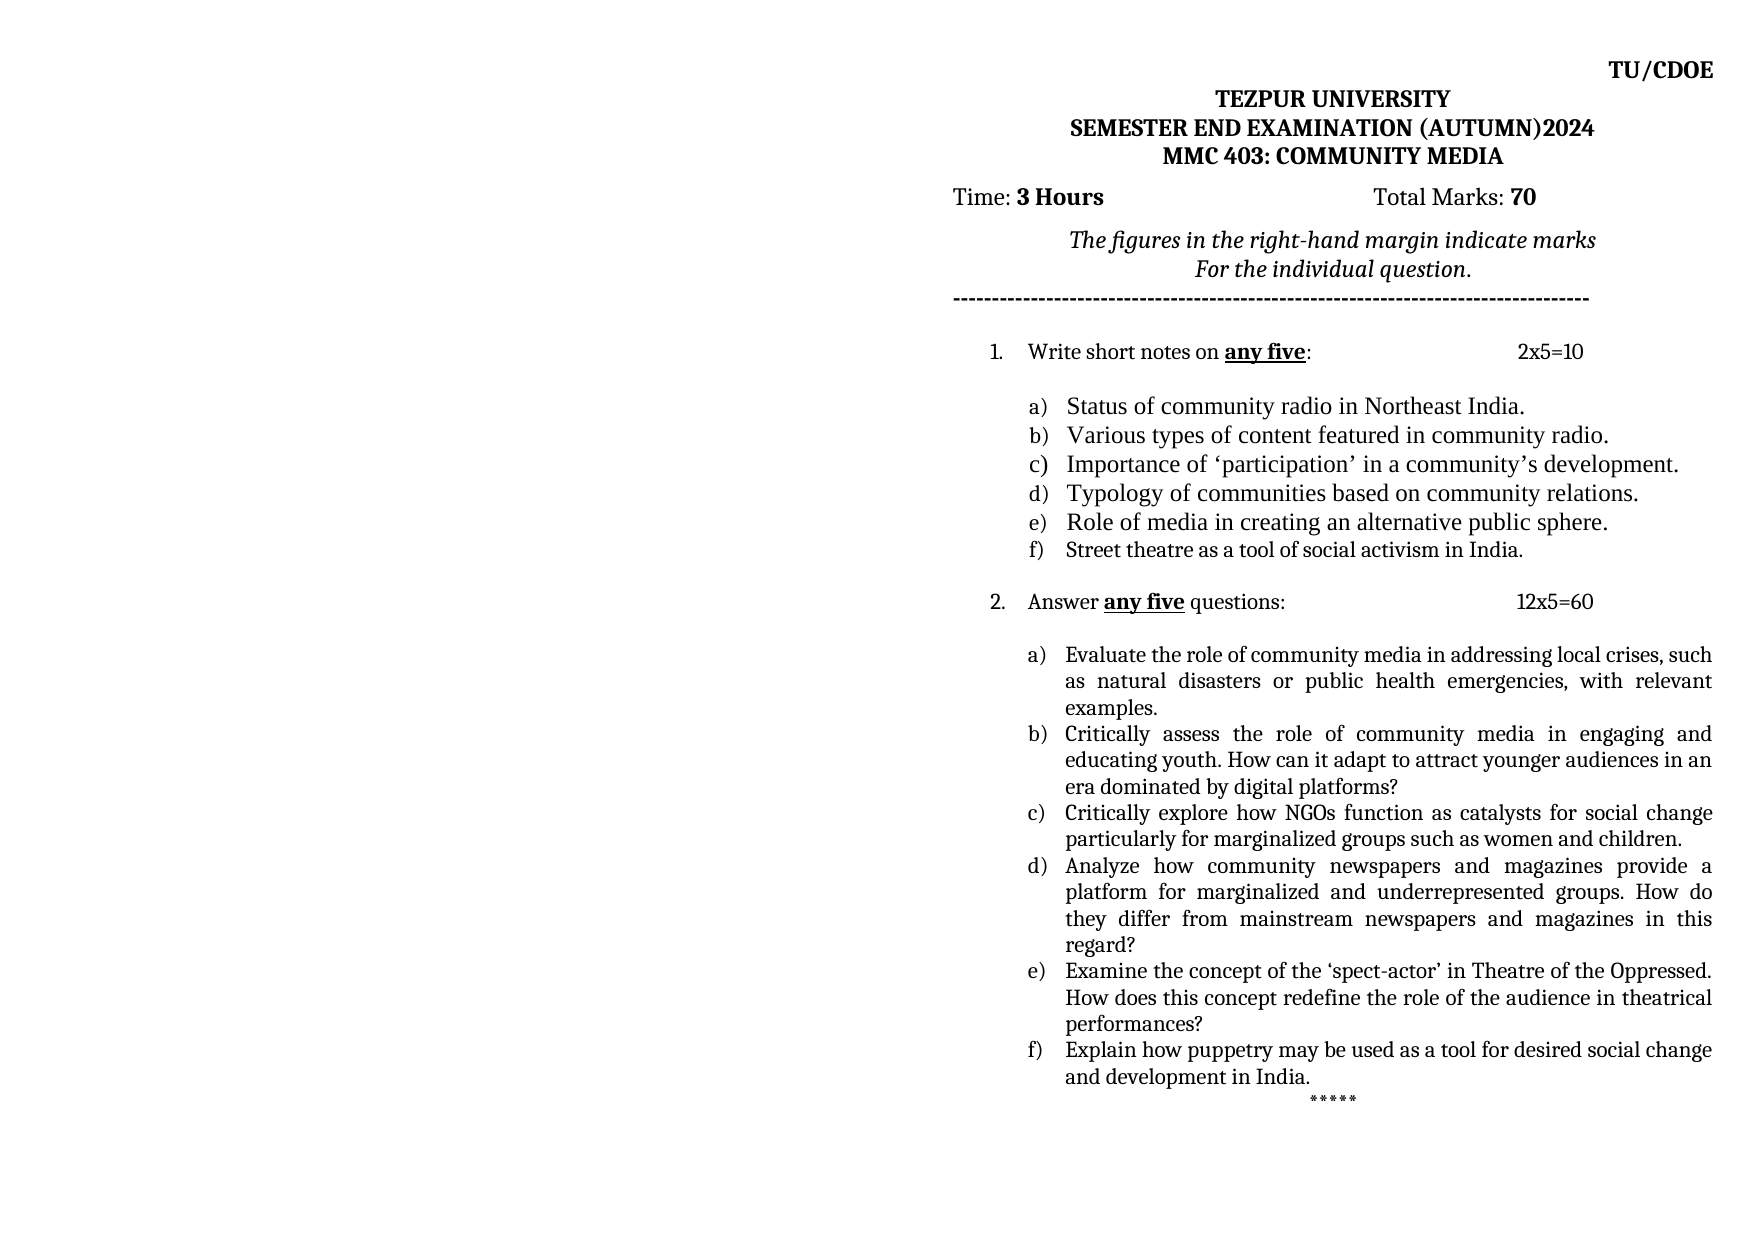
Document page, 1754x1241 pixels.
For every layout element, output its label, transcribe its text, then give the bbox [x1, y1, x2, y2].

list Explain how puppetry may be used as a tool for desired social change and development in India. [1028, 1037, 1713, 1090]
list Critically assess the role of community media in engaging and educating youth. How can it adapt to attract younger audiences in an era dominated by digital platforms? [1028, 721, 1713, 800]
list Importance of ‘participation’ in a community’s development. [1029, 449, 1713, 478]
list Write short notes on any five: 2x5=10 [990, 339, 1713, 365]
list Critically explore how NGOs function as catalysts for social change particularly for marginalized groups such as women and children. [1028, 800, 1713, 853]
text Time: 3 Hours Total Marks: 70 [953, 183, 1713, 212]
list Answer any five questions: 12x5=60 [990, 589, 1713, 615]
text ---------------------------------------------------------------------------------- [953, 283, 1713, 312]
list Status of community radio in Northeast India. [1029, 391, 1713, 420]
text For the individual question. [953, 255, 1713, 283]
text TEZPUR UNIVERSITY [953, 85, 1713, 113]
list Street theatre as a tool of social activism in India. [1029, 536, 1713, 563]
list Typology of communities based on community relations. [1029, 478, 1713, 507]
list Evaluate the role of community media in addressing local crises, such as natural disasters or public health emergencies, with relevant examples. [1028, 642, 1713, 721]
text SEMESTER END EXAMINATION (AUTUMN)2024 [953, 113, 1713, 142]
list Analyze how community newspapers and magazines provide a platform for marginalized and underrepresented groups. How do they differ from mainstream newspapers and magazines in this regard? [1028, 853, 1713, 958]
text ***** [953, 1090, 1713, 1116]
text TU/CDOE [953, 56, 1713, 85]
list Examine the concept of the ‘spect-actor’ in Theatre of the Oppressed. How does this concept redefine the role of the audience in theatrical performances? [1028, 958, 1713, 1037]
text MMC 403: COMMUNITY MEDIA [953, 142, 1713, 171]
list Role of media in creating an alternative public sphere. [1029, 507, 1713, 536]
text The figures in the right-hand margin indicate marks [953, 226, 1713, 255]
list Various types of content featured in community radio. [1029, 420, 1713, 449]
